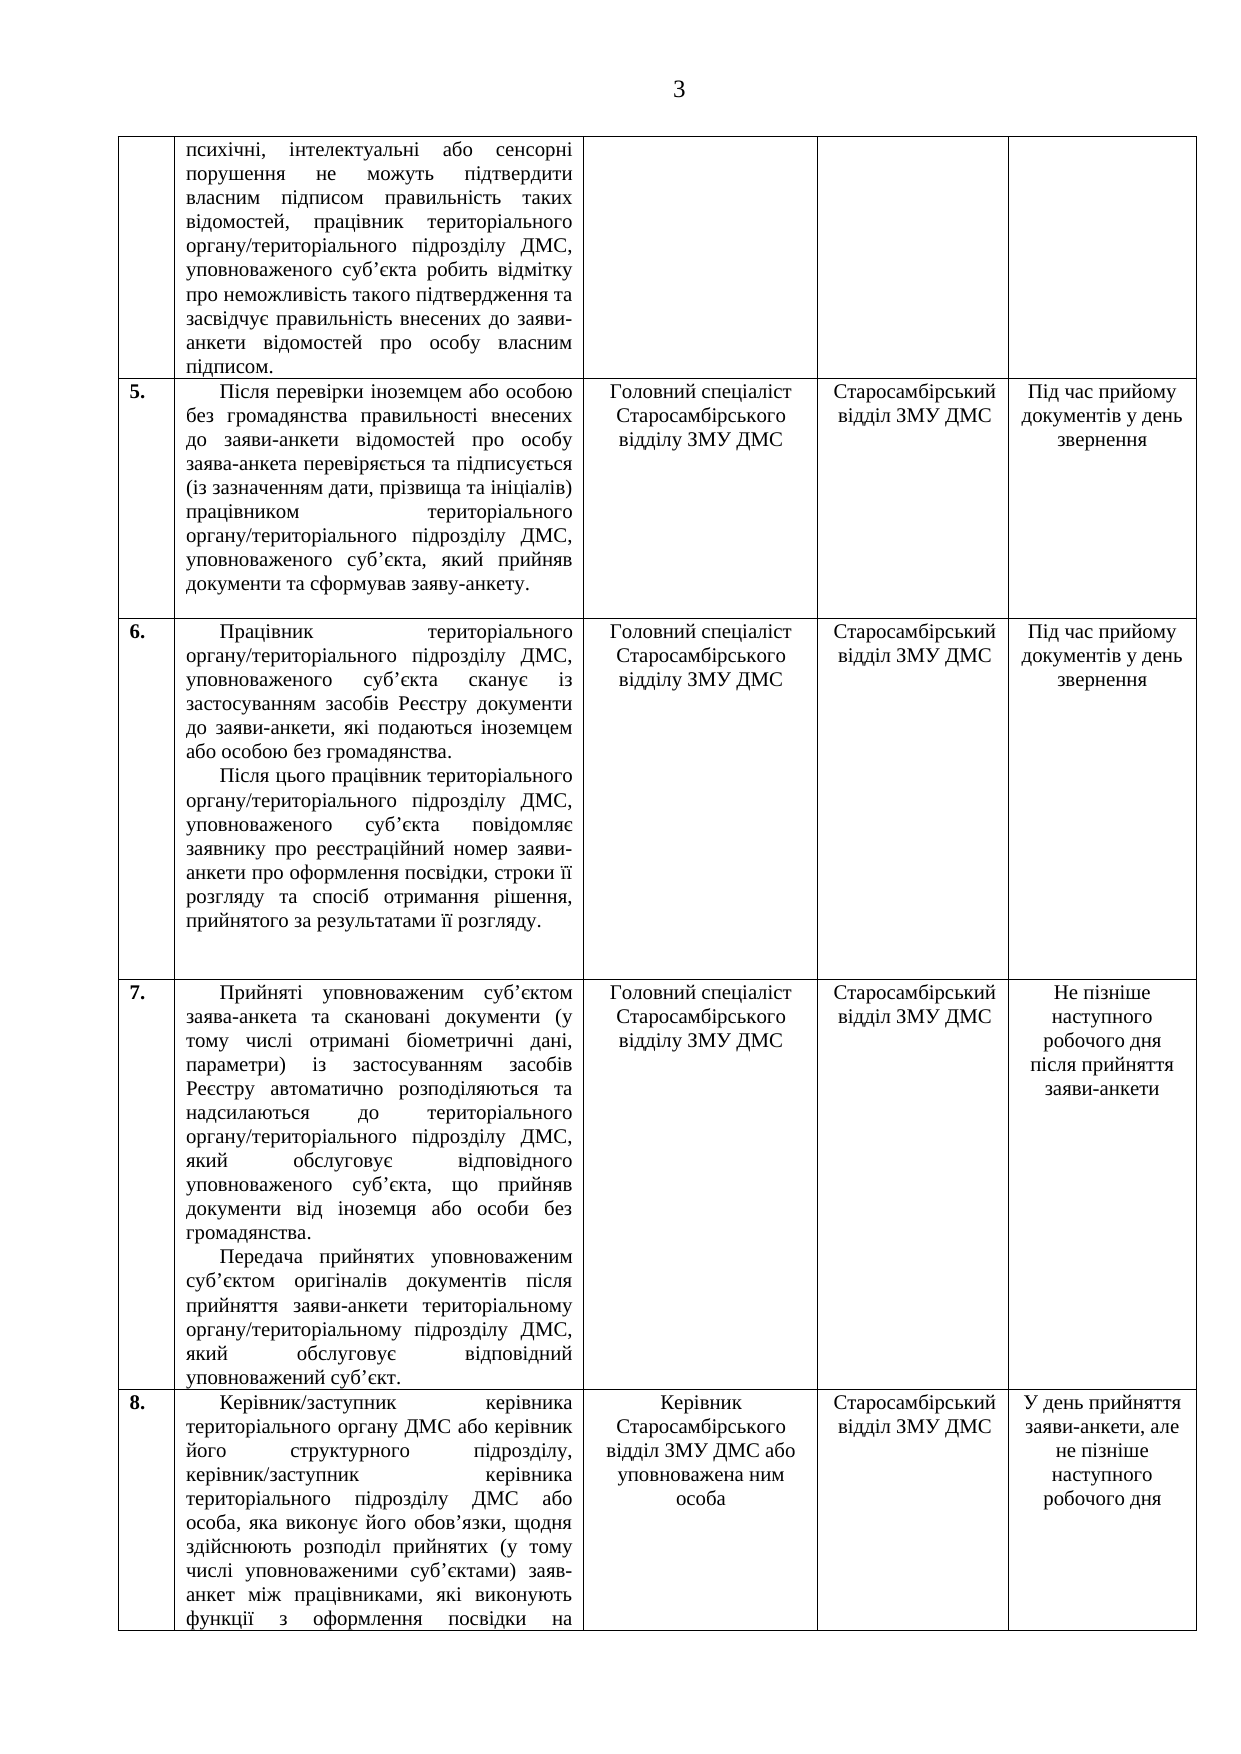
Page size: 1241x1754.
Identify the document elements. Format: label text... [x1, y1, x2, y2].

table_cell Прийняті уповноваженим суб’єктом заява-анкета та скановані документи (у тому числі отримані біометричні дані, параметри) із застосуванням засобів Реєстру автоматично розподіляються та надсилаються до територіального органу/територіального підрозділу ДМС, який обслуговує відповідного уповноваженого суб’єкта, що прийняв документи від іноземця або особи без громадянства. Передача прийнятих уповноваженим суб’єктом оригіналів документів після прийняття заяви-анкети територіальному органу/територіальному підрозділу ДМС, який обслуговує відповідний уповноважений суб’єкт. [175, 980, 583, 1389]
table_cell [818, 137, 1008, 378]
table_cell 8. [119, 1390, 174, 1630]
table_cell Після перевірки іноземцем або особою без громадянства правильності внесених до заяви-анкети відомостей про особу заява-анкета перевіряється та підписується (із зазначенням дати, прізвища та ініціалів) працівником територіального органу/територіального підрозділу ДМС, уповноваженого суб’єкта, який прийняв документи та сформував заяву-анкету. [175, 379, 583, 618]
table_cell Головний спеціаліст Старосамбірського відділу ЗМУ ДМС [584, 619, 817, 979]
table_cell Головний спеціаліст Старосамбірського відділу ЗМУ ДМС [584, 980, 817, 1389]
table_cell Під час прийому документів у день звернення [1009, 379, 1196, 618]
table_cell 5. [119, 379, 174, 618]
table_cell Головний спеціаліст Старосамбірського відділу ЗМУ ДМС [584, 379, 817, 618]
table_cell Старосамбірський відділ ЗМУ ДМС [818, 379, 1008, 618]
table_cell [1009, 137, 1196, 378]
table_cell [175, 137, 583, 378]
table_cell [584, 1390, 817, 1630]
table_cell Не пізніше наступного робочого дня після прийняття заяви-анкети [1009, 980, 1196, 1389]
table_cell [1009, 1390, 1196, 1630]
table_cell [175, 1390, 583, 1630]
table_cell 6. [119, 619, 174, 979]
table_cell Під час прийому документів у день звернення [1009, 619, 1196, 979]
table_cell Працівник територіального органу/територіального підрозділу ДМС, уповноваженого суб’єкта сканує із застосуванням засобів Реєстру документи до заяви-анкети, які подаються іноземцем або особою без громадянства. Після цього працівник територіального органу/територіального підрозділу ДМС, уповноваженого суб’єкта повідомляє заявнику про реєстраційний номер заяви-анкети про оформлення посвідки, строки її розгляду та спосіб отримання рішення, прийнятого за результатами її розгляду. [175, 619, 583, 979]
table_cell Старосамбірський відділ ЗМУ ДМС [818, 619, 1008, 979]
table_cell 4. [119, 137, 174, 378]
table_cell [584, 137, 817, 378]
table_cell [818, 1390, 1008, 1630]
table_cell 7. [119, 980, 174, 1389]
table_cell Старосамбірський відділ ЗМУ ДМС [818, 980, 1008, 1389]
